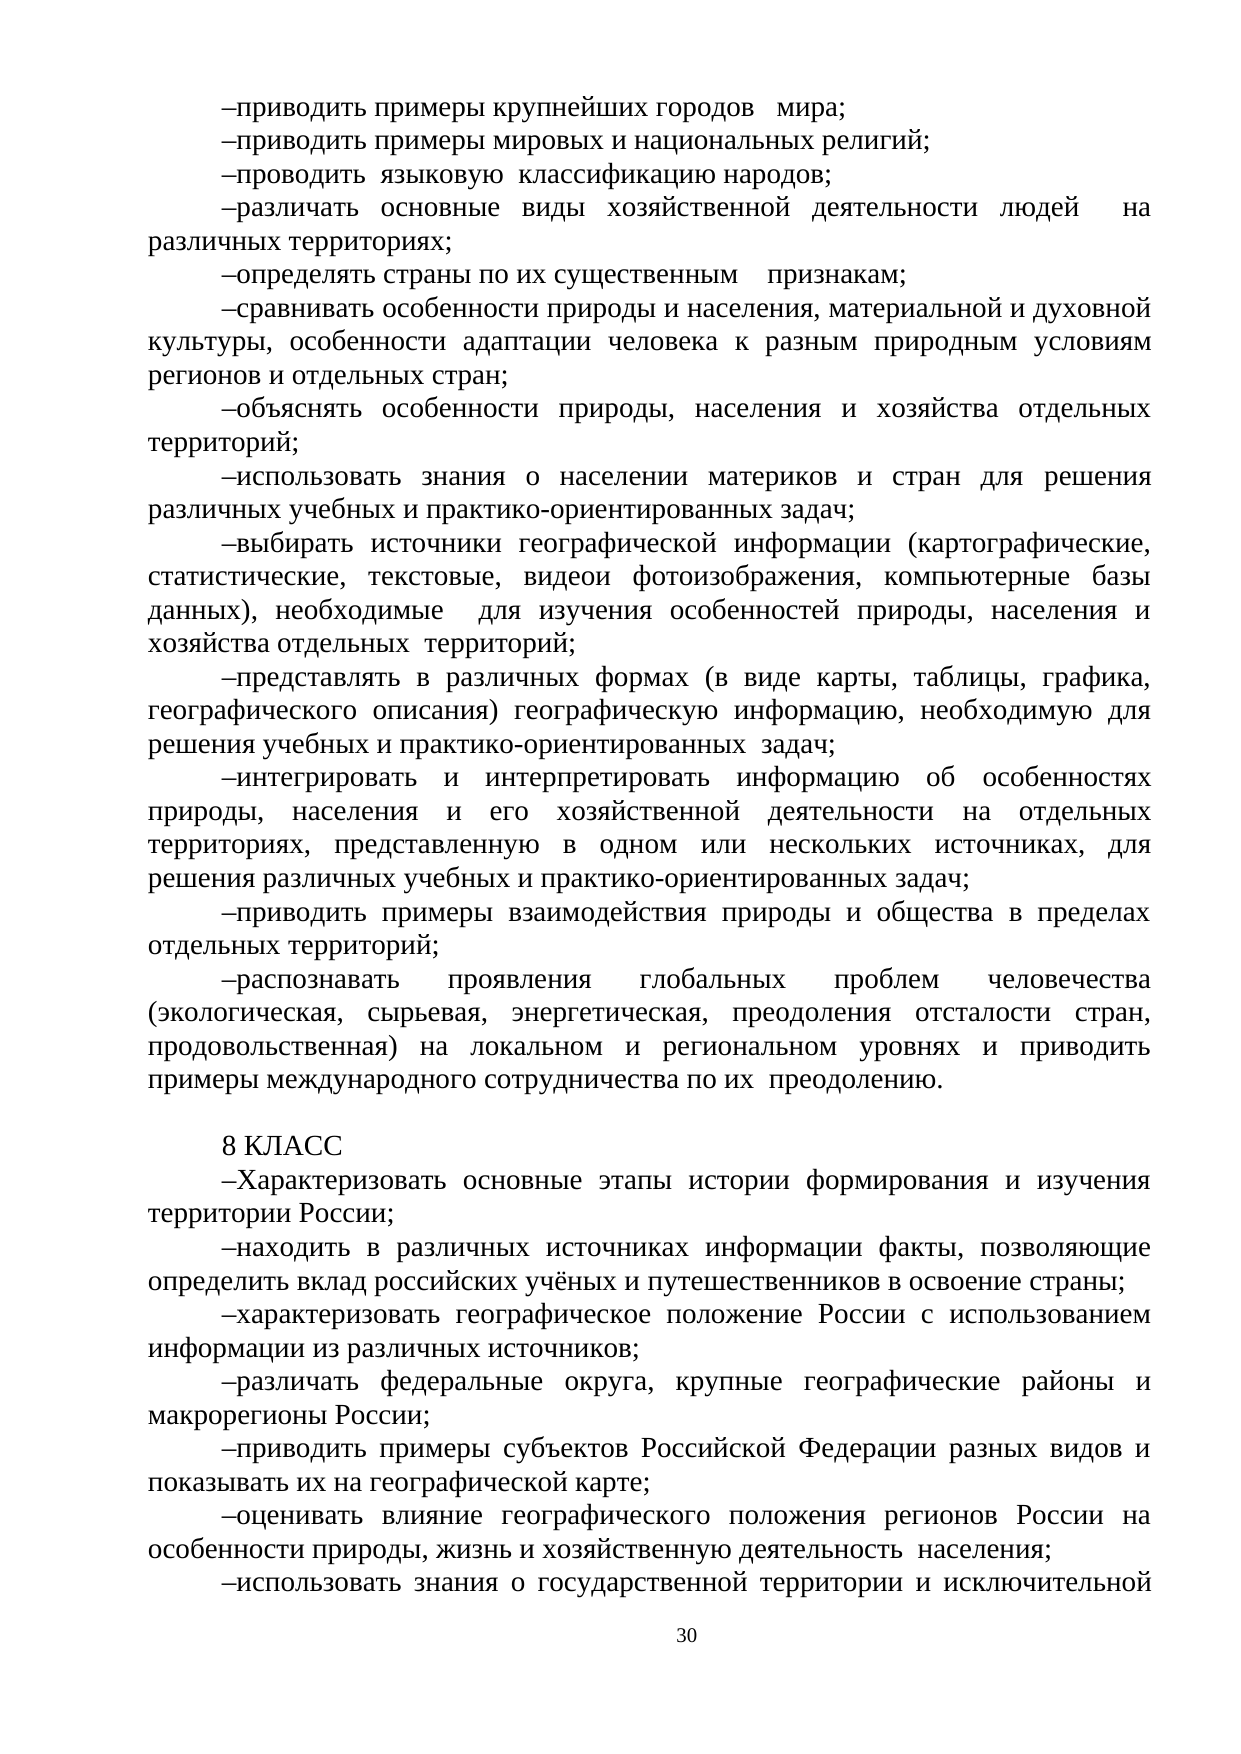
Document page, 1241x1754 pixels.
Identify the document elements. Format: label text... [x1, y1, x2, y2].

text –характеризовать географическое положение России с использованием информации из различных источников; [148, 1296, 1152, 1363]
text 8 КЛАСС [148, 1128, 1152, 1162]
text –представлять в различных формах (в виде карты, таблицы, графика, географического описания) географическую информацию, необходимую для решения учебных и практико-ориентированных задач; [148, 659, 1152, 759]
text –приводить примеры взаимодействия природы и общества в пределах отдельных территорий; [148, 894, 1152, 961]
text –различать основные виды хозяйственной деятельности людей на различных территориях; [148, 189, 1152, 256]
text –оценивать влияние географического положения регионов России на особенности природы, жизнь и хозяйственную деятельность населения; [148, 1497, 1152, 1564]
text –интегрировать и интерпретировать информацию об особенностях природы, населения и его хозяйственной деятельности на отдельных территориях, представленную в одном или нескольких источниках, для решения различных учебных и практико-ориентированных задач; [148, 759, 1152, 894]
text –находить в различных источниках информации факты, позволяющие определить вклад российских учёных и путешественников в освоение страны; [148, 1229, 1152, 1296]
text –Характеризовать основные этапы истории формирования и изучения территории России; [148, 1162, 1152, 1229]
text –распознавать проявления глобальных проблем человечества (экологическая, сырьевая, энергетическая, преодоления отсталости стран, продовольственная) на локальном и региональном уровнях и приводить примеры международного сотрудничества по их преодолению. [148, 961, 1152, 1095]
text –использовать знания о населении материков и стран для решения различных учебных и практико-ориентированных задач; [148, 458, 1152, 525]
text –проводить языковую классификацию народов; [148, 156, 1152, 189]
text –приводить примеры субъектов Российской Федерации разных видов и показывать их на географической карте; [148, 1430, 1152, 1497]
text –выбирать источники географической информации (картографические, статистические, текстовые, видеои фотоизображения, компьютерные базы данных), необходимые для изучения особенностей природы, населения и хозяйства отдельных территорий; [148, 525, 1152, 659]
text –различать федеральные округа, крупные географические районы и макрорегионы России; [148, 1363, 1152, 1430]
text –определять страны по их существенным признакам; [148, 256, 1152, 290]
text –приводить примеры мировых и национальных религий; [148, 122, 1152, 156]
text –объяснять особенности природы, населения и хозяйства отдельных территорий; [148, 391, 1152, 458]
text –приводить примеры крупнейших городов мира; [148, 89, 1152, 122]
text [148, 1564, 1152, 1598]
text –сравнивать особенности природы и населения, материальной и духовной культуры, особенности адаптации человека к разным природным условиям регионов и отдельных стран; [148, 290, 1152, 391]
